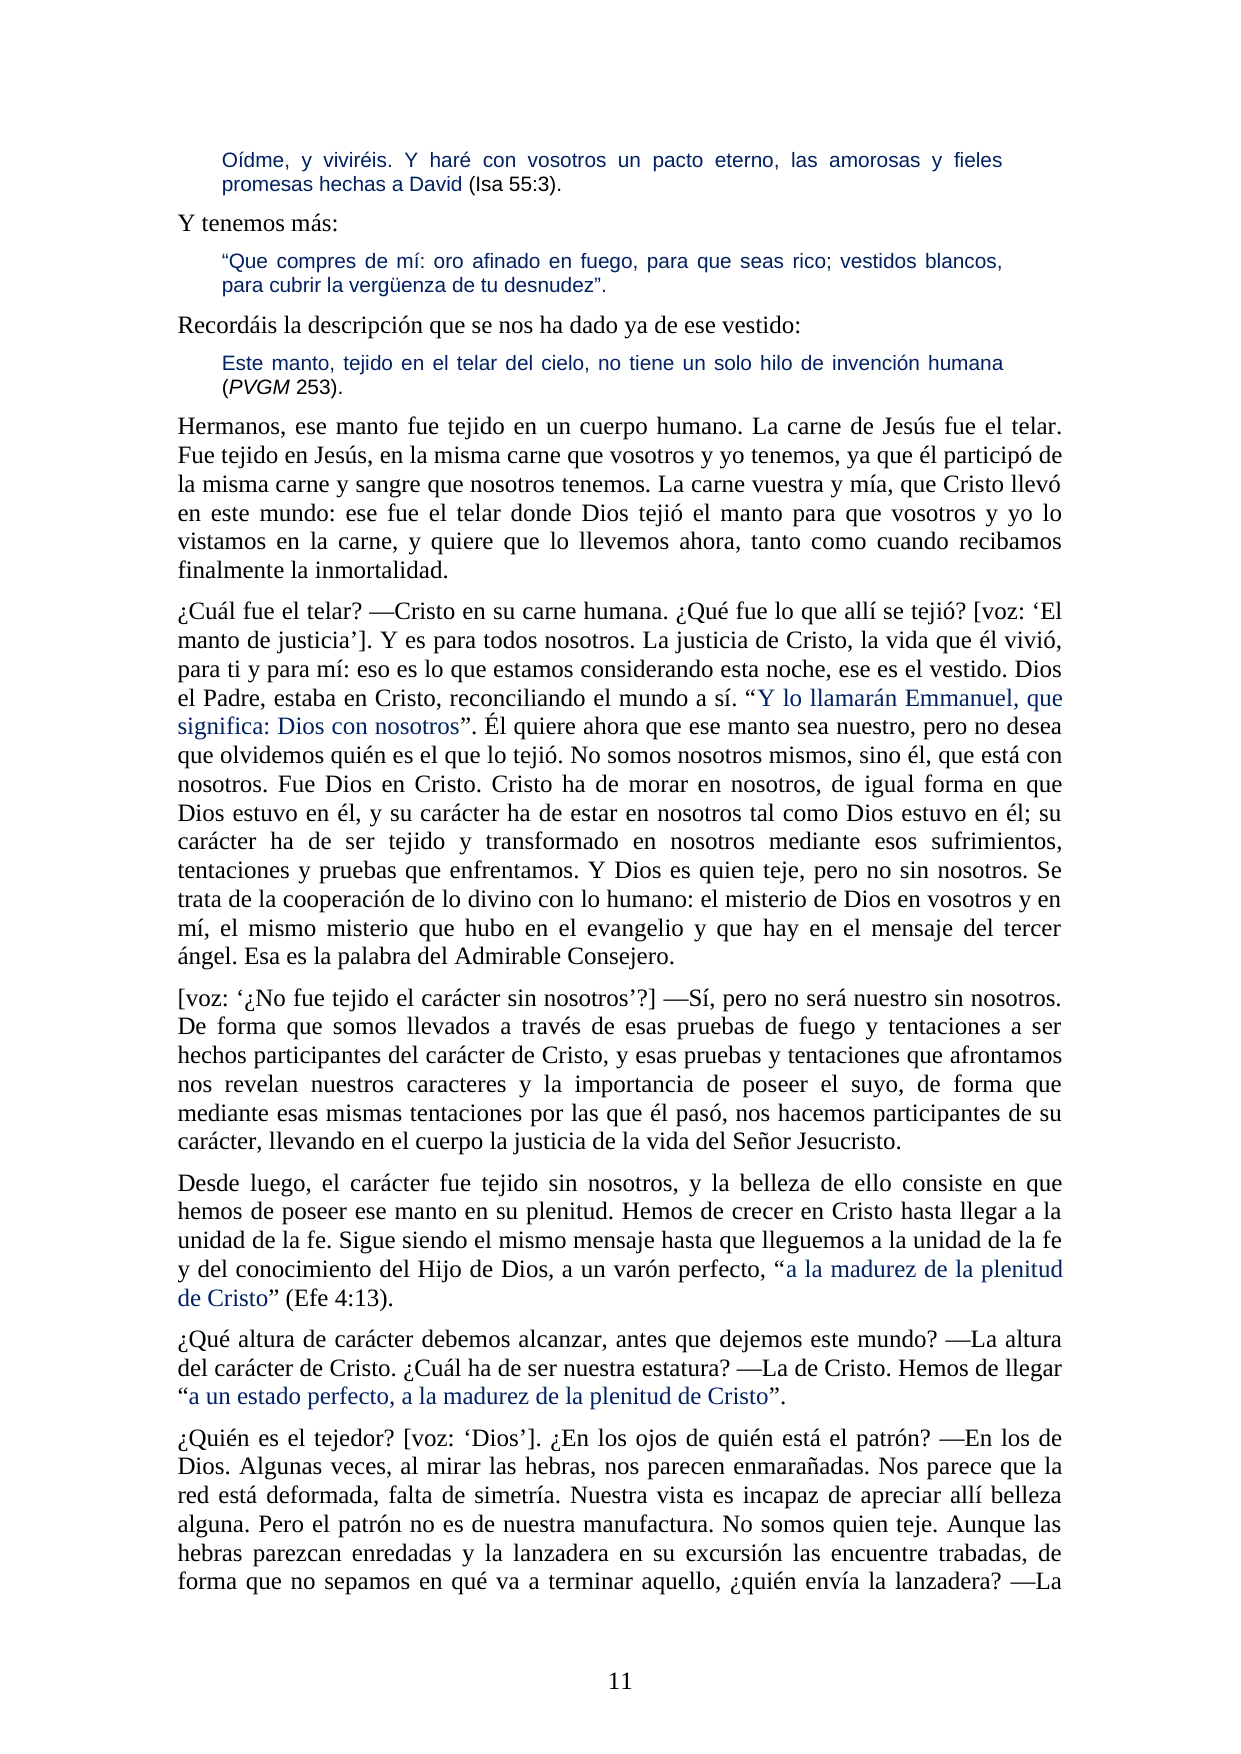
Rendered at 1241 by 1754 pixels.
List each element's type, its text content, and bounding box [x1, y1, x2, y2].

text ¿Cuál fue el telar? —Cristo en su carne humana. ¿Qué fue lo que allí se tejió? [voz: ‘El manto de justicia’]. Y es para todos nosotros. La justicia de Cristo, la vida que él vivió, para ti y para mí: eso es lo que estamos considerando esta noche, ese es el vestido. Dios el Padre, estaba en Cristo, reconciliando el mundo a sí. “Y lo llamarán Emmanuel, que significa: Dios con nosotros”. Él quiere ahora que ese manto sea nuestro, pero no desea que olvidemos quién es el que lo tejió. No somos nosotros mismos, sino él, que está con nosotros. Fue Dios en Cristo. Cristo ha de morar en nosotros, de igual forma en que Dios estuvo en él, y su carácter ha de estar en nosotros tal como Dios estuvo en él; su carácter ha de ser tejido y transformado en nosotros mediante esos sufrimientos, tentaciones y pruebas que enfrentamos. Y Dios es quien teje, pero no sin nosotros. Se trata de la cooperación de lo divino con lo humano: el misterio de Dios en vosotros y en mí, el mismo misterio que hubo en el evangelio y que hay en el mensaje del tercer ángel. Esa es la palabra del Admirable Consejero. [177, 596, 1063, 970]
text “Que compres de mí: oro afinado en fuego, para que seas rico; vestidos blancos, para cubrir la vergüenza de tu desnudez”. [222, 249, 1004, 297]
text Este manto, tejido en el telar del cielo, no tiene un solo hilo de invención humana (PVGM 253). [222, 351, 1004, 399]
text [voz: ‘¿No fue tejido el carácter sin nosotros’?] —Sí, pero no será nuestro sin nosotros. De forma que somos llevados a través de esas pruebas de fuego y tentaciones a ser hechos participantes del carácter de Cristo, y esas pruebas y tentaciones que afrontamos nos revelan nuestros caracteres y la importancia de poseer el suyo, de forma que mediante esas mismas tentaciones por las que él pasó, nos hacemos participantes de su carácter, llevando en el cuerpo la justicia de la vida del Señor Jesucristo. [177, 983, 1063, 1155]
text Hermanos, ese manto fue tejido en un cuerpo humano. La carne de Jesús fue el telar. Fue tejido en Jesús, en la misma carne que vosotros y yo tenemos, ya que él participó de la misma carne y sangre que nosotros tenemos. La carne vuestra y mía, que Cristo llevó en este mundo: ese fue el telar donde Dios tejió el manto para que vosotros y yo lo vistamos en la carne, y quiere que lo llevemos ahora, tanto como cuando recibamos finalmente la inmortalidad. [177, 411, 1063, 584]
text Recordáis la descripción que se nos ha dado ya de ese vestido: [177, 310, 1063, 338]
text Oídme, y viviréis. Y haré con vosotros un pacto eterno, las amorosas y fieles promesas hechas a David (Isa 55:3). [222, 148, 1004, 196]
text ¿Qué altura de carácter debemos alcanzar, antes que dejemos este mundo? —La altura del carácter de Cristo. ¿Cuál ha de ser nuestra estatura? —La de Cristo. Hemos de llegar “a un estado perfecto, a la madurez de la plenitud de Cristo”. [177, 1324, 1063, 1410]
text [177, 1423, 1063, 1595]
text Y tenemos más: [177, 208, 1063, 237]
text Desde luego, el carácter fue tejido sin nosotros, y la belleza de ello consiste en que hemos de poseer ese manto en su plenitud. Hemos de crecer en Cristo hasta llegar a la unidad de la fe. Sigue siendo el mismo mensaje hasta que lleguemos a la unidad de la fe y del conocimiento del Hijo de Dios, a un varón perfecto, “a la madurez de la plenitud de Cristo” (Efe 4:13). [177, 1168, 1063, 1311]
